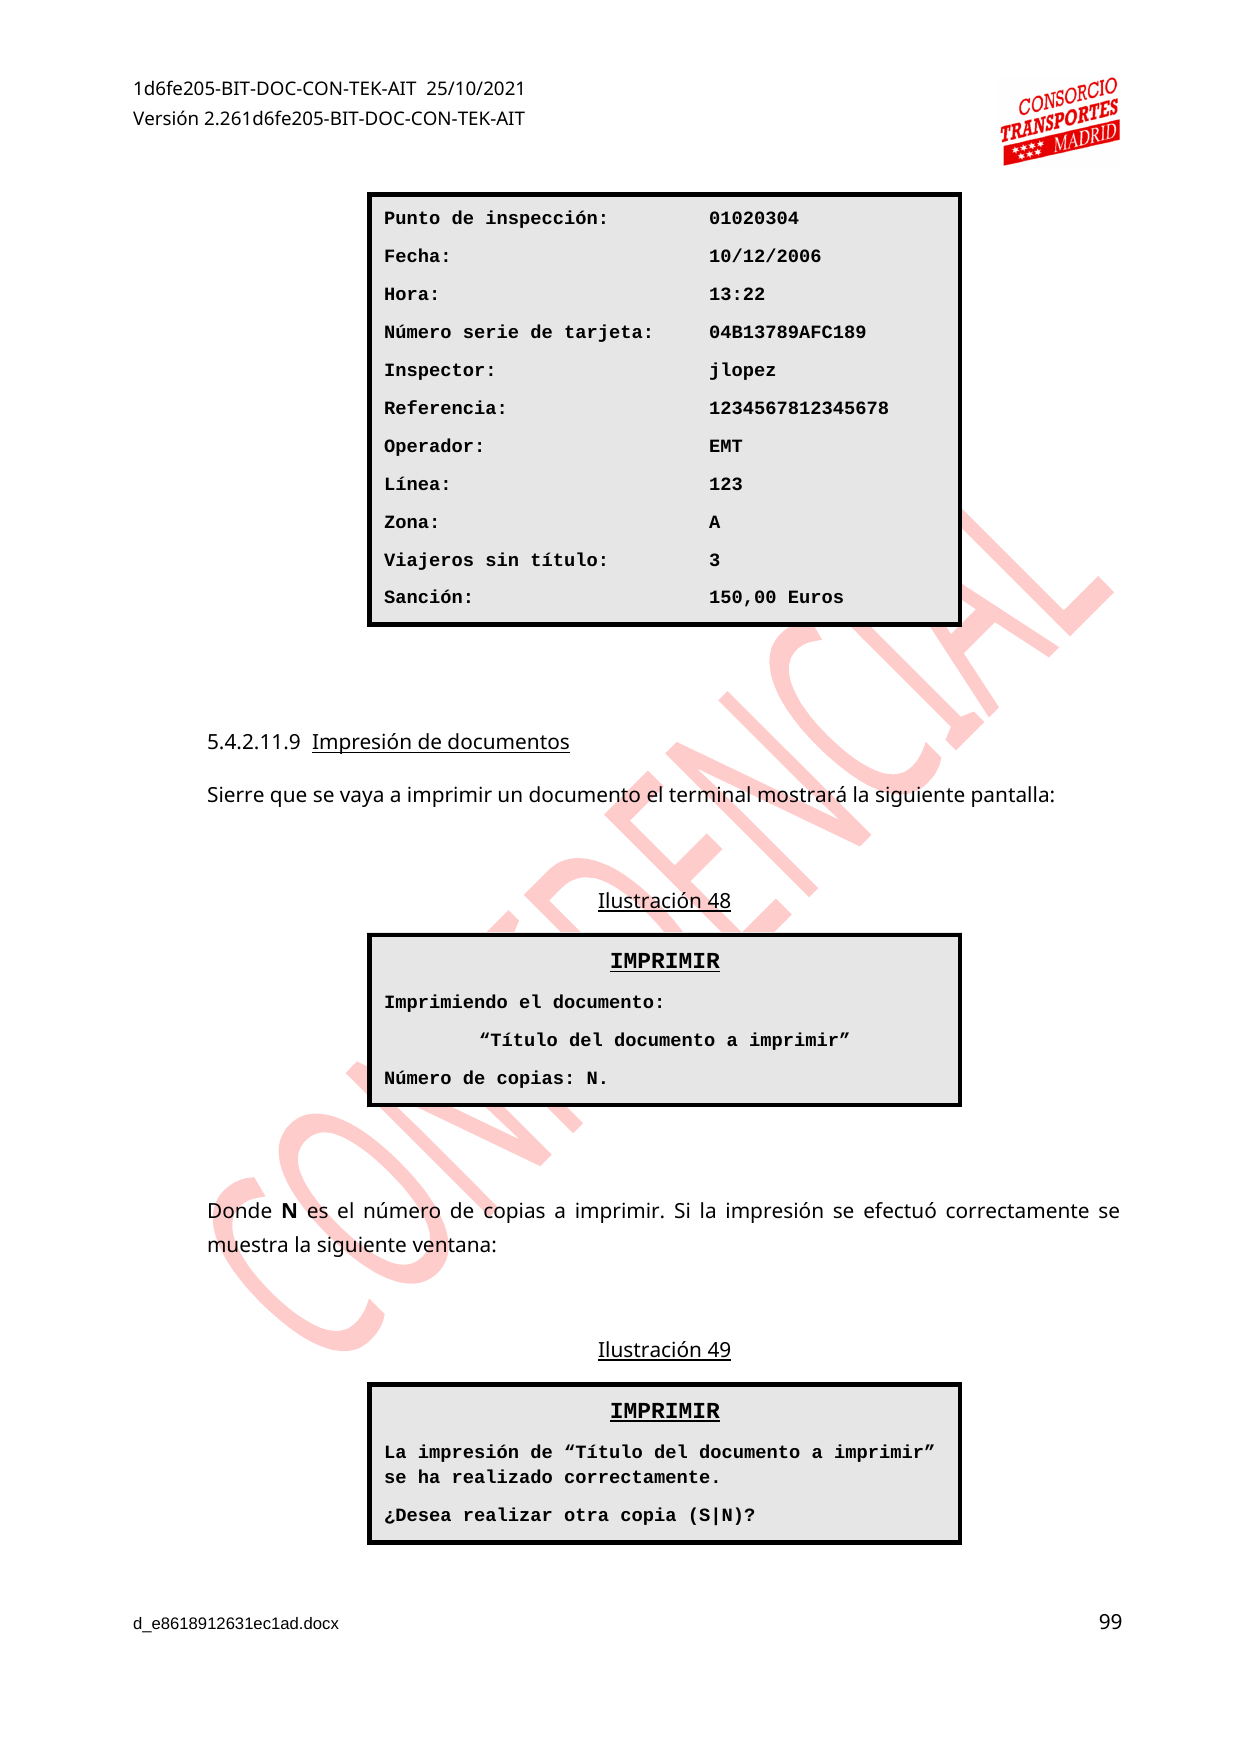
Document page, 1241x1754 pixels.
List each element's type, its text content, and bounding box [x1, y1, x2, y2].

text ¿Desea realizar otra copia (S|N)? [372, 1489, 958, 1540]
text Hora: 13:22 [372, 268, 958, 306]
text Viajeros sin título: 3 [372, 533, 958, 571]
subtitle Impresión de documentos [207, 727, 1122, 756]
text Imprimiendo el documento: [372, 976, 958, 1014]
text Donde N es el número de copias a imprimir. Si la impresión se efectuó correctamente se muestra la siguiente ventana: [207, 1196, 1122, 1258]
text Sierre que se vaya a imprimir un documento el terminal mostrará la siguiente pantalla: [207, 780, 1122, 809]
text Zona: A [372, 495, 958, 533]
text Fecha: 10/12/2006 [372, 230, 958, 268]
text Punto de inspección: 01020304 [372, 197, 958, 230]
text Operador: EMT [372, 419, 958, 457]
text Número serie de tarjeta: 04B13789AFC189 [372, 306, 958, 344]
text La impresión de “Título del documento a imprimir” se ha realizado correctamente. [372, 1426, 958, 1489]
picture [996, 76, 1122, 166]
text Sanción: 150,00 Euros [372, 571, 958, 622]
text Referencia: 1234567812345678 [372, 382, 958, 419]
text IMPRIMIR [372, 1387, 958, 1425]
text Inspector: jlopez [372, 344, 958, 382]
text Línea: 123 [372, 457, 958, 495]
text Ilustración 49 [207, 1335, 1122, 1364]
text “Título del documento a imprimir” [372, 1014, 958, 1052]
text IMPRIMIR [372, 937, 958, 976]
text Ilustración 48 [207, 886, 1122, 914]
text Número de copias: N. [372, 1052, 958, 1103]
